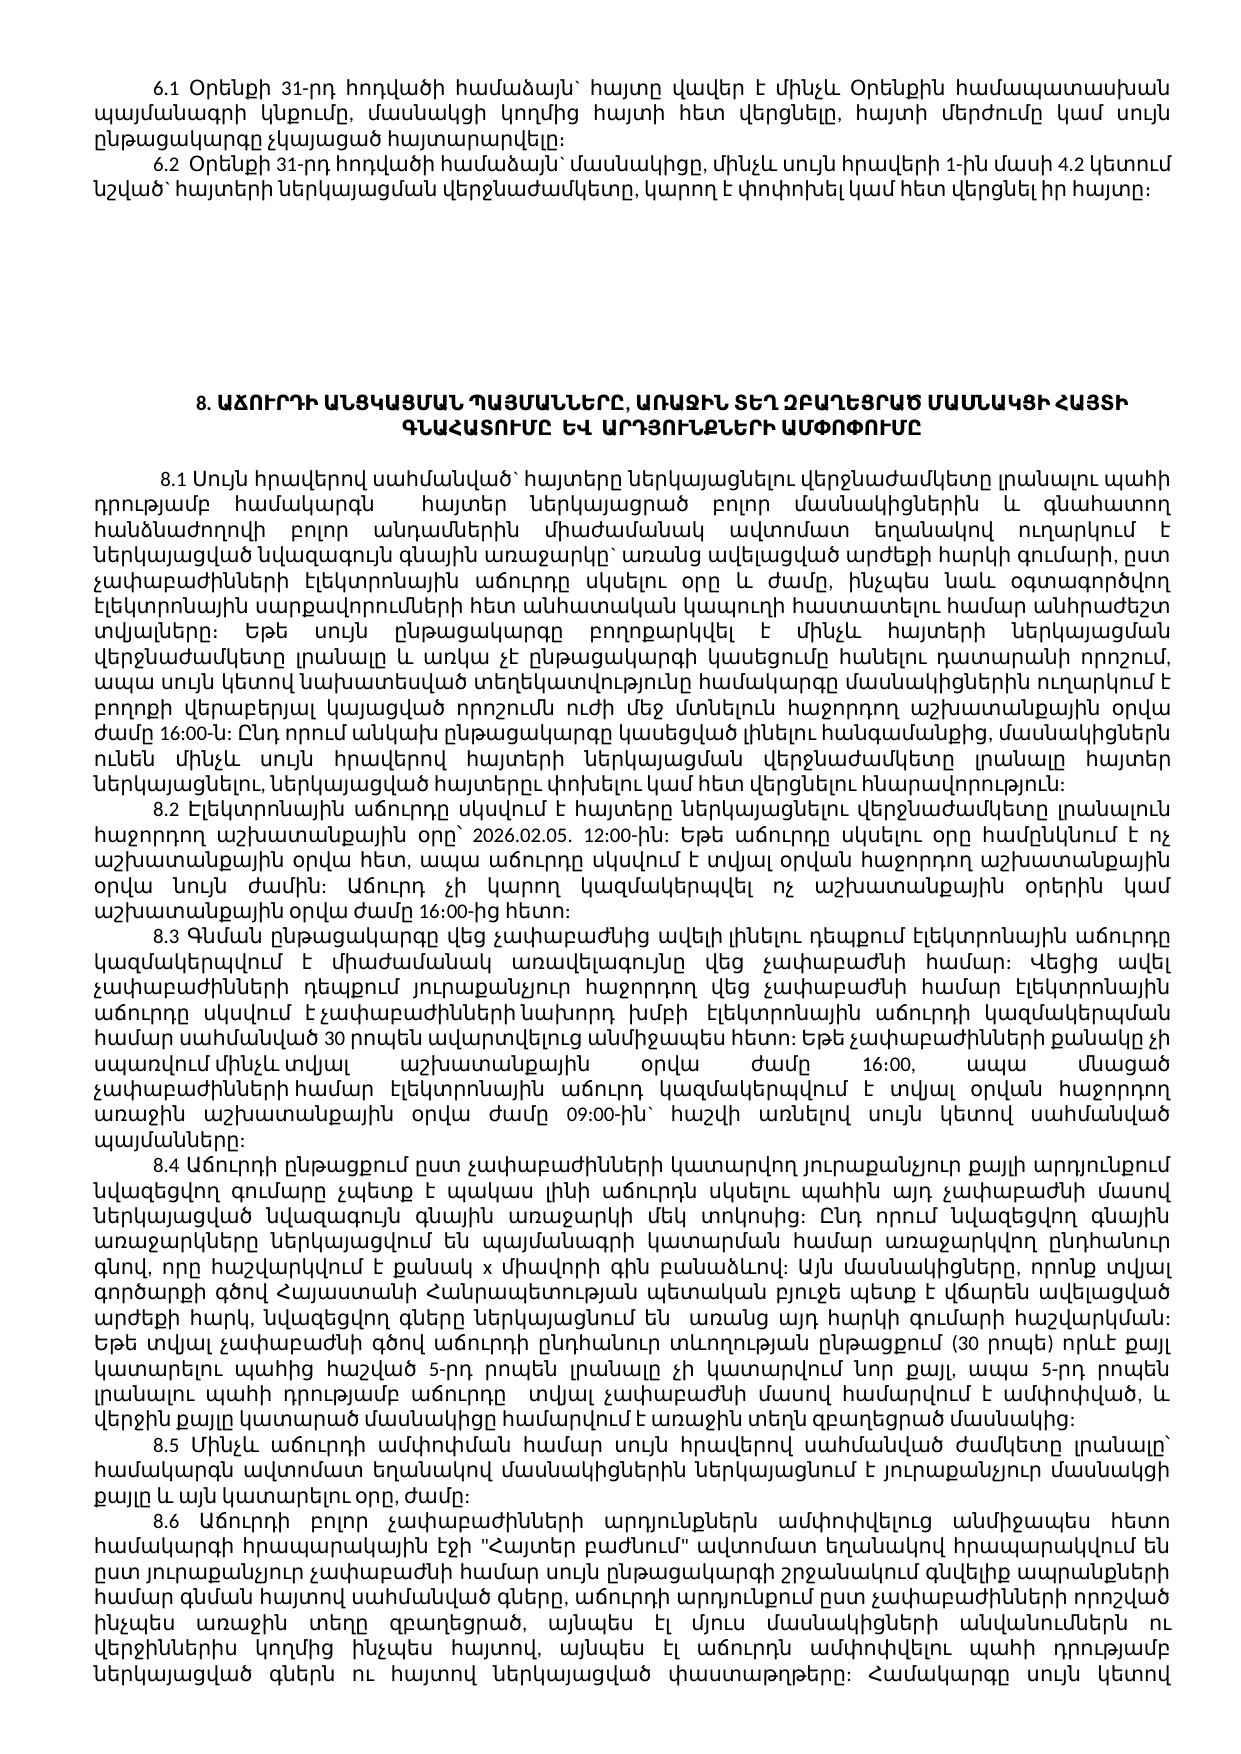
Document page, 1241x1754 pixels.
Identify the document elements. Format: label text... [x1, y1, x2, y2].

text 6.1 Օրենքի 31-րդ հոդվածի համաձայն` հայտը վավեր է մինչև Օրենքին համապատասխան պայմանագրի կնքումը, մասնակցի կողմից հայտի հետ վերցնելը, հայտի մերժումը կամ սույն ընթացակարգը չկայացած հայտարարվելը։ [94, 75, 1171, 151]
text 8.2 Էլեկտրոնային աճուրդը սկսվում է հայտերը ներկայացնելու վերջնաժամկետը լրանալուն հաջորդող աշխատանքային օրը՝ 2026.02.05. 12:00 -ին: Եթե աճուրդը սկսելու օրը համընկնում է ոչ աշխատանքային օրվա հետ, ապա աճուրդը սկսվում է տվյալ օրվան հաջորդող աշխատանքային օրվա նույն ժամին: Աճուրդ չի կարող կազմակերպվել ոչ աշխատանքային օրերին կամ աշխատանքային օրվա ժամը 16։00-ից հետո: [94, 797, 1171, 924]
text 6.2 Օրենքի 31-րդ հոդվածի համաձայն` մասնակիցը, մինչև սույն հրավերի 1-ին մասի 4.2 կետում նշված` հայտերի ներկայացման վերջնաժամկետը, կարող է փոփոխել կամ հետ վերցնել իր հայտը։ [94, 151, 1171, 202]
text 8.1 Սույն հրավերով սահմանված` հայտերը ներկայացնելու վերջնաժամկետը լրանալու պահի դրությամբ համակարգն հայտեր ներկայացրած բոլոր մասնակիցներին և գնահատող հանձնաժողովի բոլոր անդամներին միաժամանակ ավտոմատ եղանակով ուղարկում է ներկայացված նվազագույն գնային առաջարկը` առանց ավելացված արժեքի հարկի գումարի, ըստ չափաբաժինների էլեկտրոնային աճուրդը սկսելու օրը և ժամը, ինչպես նաև օգտագործվող էլեկտրոնային սարքավորումների հետ անհատական կապուղի հաստատելու համար անհրաժեշտ տվյալները։ Եթե սույն ընթացակարգը բողոքարկվել է մինչև հայտերի ներկայացման վերջնաժամկետը լրանալը և առկա չէ ընթացակարգի կասեցումը հանելու դատարանի որոշում, ապա սույն կետով նախատեսված տեղեկատվությունը համակարգը մասնակիցներին ուղարկում է բողոքի վերաբերյալ կայացված որոշումն ուժի մեջ մտնելուն հաջորդող աշխատանքային օրվա ժամը 16:00-ն: Ընդ որում անկախ ընթացակարգը կասեցված լինելու հանգամանքից, մասնակիցներն ունեն մինչև սույն հրավերով հայտերի ներկայացման վերջնաժամկետը լրանալը հայտեր ներկայացնելու, ներկայացված հայտերըւ փոխելու կամ հետ վերցնելու հնարավորություն: [94, 466, 1171, 797]
text 8.3 Գնման ընթացակարգը վեց չափաբաժնից ավելի լինելու դեպքում էլեկտրոնային աճուրդը կազմակերպվում է միաժամանակ առավելագույնը վեց չափաբաժնի համար: Վեցից ավել չափաբաժինների դեպքում յուրաքանչյուր հաջորդող վեց չափաբաժնի համար էլեկտրոնային աճուրդը սկսվում է չափաբաժինների նախորդ խմբի էլեկտրոնային աճուրդի կազմակերպման համար սահմանված 30 րոպեն ավարտվելուց անմիջապես հետո: Եթե չափաբաժինների քանակը չի սպառվում մինչև տվյալ աշխատանքային օրվա ժամը 16։00, ապա մնացած չափաբաժինների համար էլեկտրոնային աճուրդ կազմակերպվում է տվյալ օրվան հաջորդող առաջին աշխատանքային օրվա ժամը 09:00-ին` հաշվի առնելով սույն կետով սահմանված պայմանները: [94, 924, 1171, 1152]
text 8. ԱՃՈՒՐԴԻ ԱՆՑԿԱՑՄԱՆ ՊԱՅՄԱՆՆԵՐԸ, ԱՌԱՋԻՆ ՏԵՂ ԶԲԱՂԵՑՐԱԾ ՄԱՍՆԱԿՑԻ ՀԱՅՏԻ [94, 390, 1171, 415]
text 8.4 Աճուրդի ընթացքում ըստ չափաբաժինների կատարվող յուրաքանչյուր քայլի արդյունքում նվազեցվող գումարը չպետք է պակաս լինի աճուրդն սկսելու պահին այդ չափաբաժնի մասով ներկայացված նվազագույն գնային առաջարկի մեկ տոկոսից: Ընդ որում նվազեցվող գնային առաջարկները ներկայացվում են պայմանագրի կատարման համար առաջարկվող ընդհանուր գնով, որը հաշվարկվում է քանակ x միավորի գին բանաձևով: Այն մասնակիցները, որոնք տվյալ գործարքի գծով Հայաստանի Հանրապետության պետական բյուջե պետք է վճարեն ավելացված արժեքի հարկ, նվազեցվող գները ներկայացնում են առանց այդ հարկի գումարի հաշվարկման: Եթե տվյալ չափաբաժնի գծով աճուրդի ընդհանուր տևողության ընթացքում (30 րոպե) որևէ քայլ կատարելու պահից հաշված 5-րդ րոպեն լրանալը չի կատարվում նոր քայլ, ապա 5-րդ րոպեն լրանալու պահի դրությամբ աճուրդը տվյալ չափաբաժնի մասով համարվում է ամփոփված, և վերջին քայլը կատարած մասնակիցը համարվում է առաջին տեղն զբաղեցրած մասնակից: [94, 1152, 1171, 1432]
text ԳՆԱՀԱՏՈՒՄԸ ԵՎ ԱՐԴՅՈՒՆՔՆԵՐԻ ԱՄՓՈՓՈՒՄԸ [94, 415, 1171, 441]
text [94, 1508, 1171, 1686]
text 8.5 Մինչև աճուրդի ամփոփման համար սույն հրավերով սահմանված ժամկետը լրանալը՝ համակարգն ավտոմատ եղանակով մասնակիցներին ներկայացնում է յուրաքանչյուր մասնակցի քայլը և այն կատարելու օրը, ժամը: [94, 1432, 1171, 1508]
